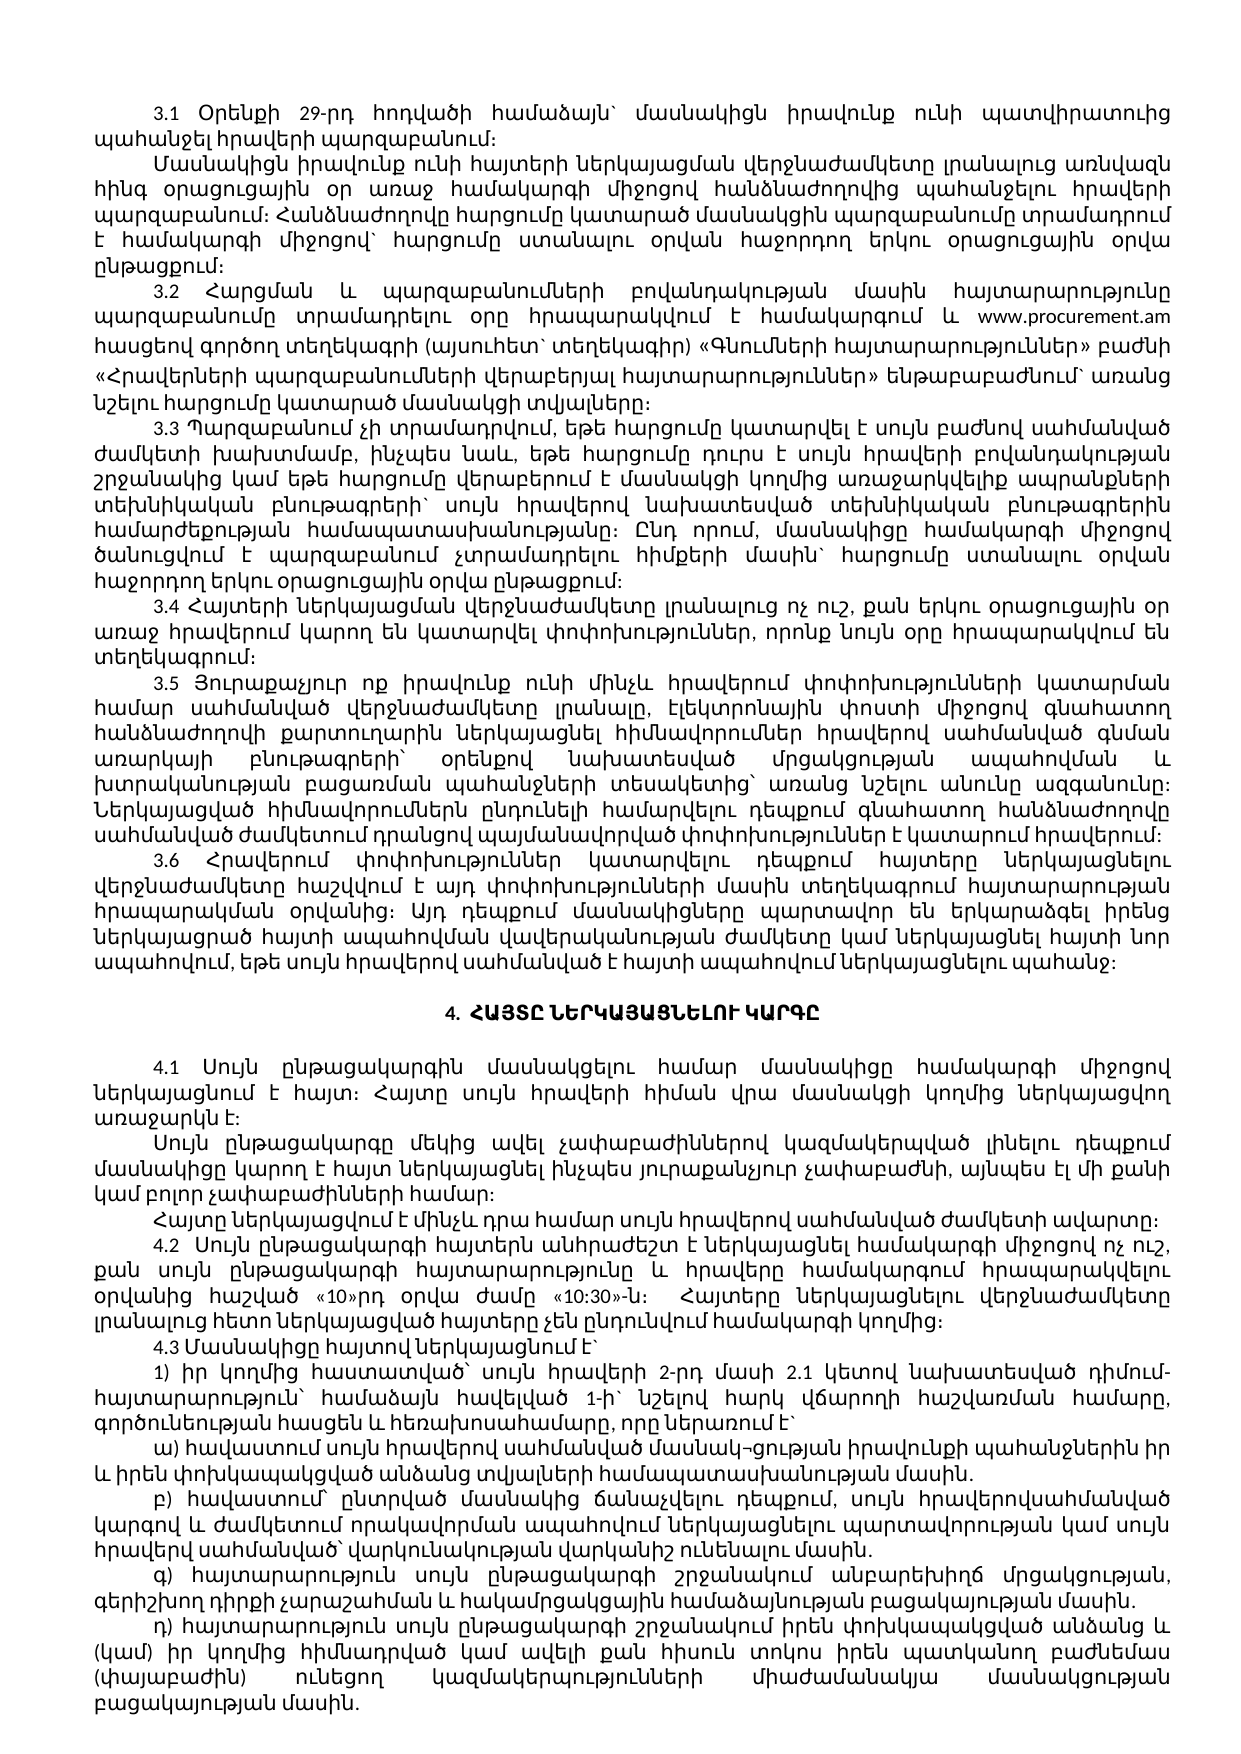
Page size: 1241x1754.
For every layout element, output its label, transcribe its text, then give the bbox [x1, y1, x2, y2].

text 3.4 Հայտերի ներկայացման վերջնաժամկետը լրանալուց ոչ ուշ, քան երկու օրացուցային օր առաջ հրավերում կարող են կատարվել փոփոխություններ, որոնք նույն օրը հրապարակվում են տեղեկագրում։ [94, 593, 1171, 670]
text 4.2 Սույն ընթացակարգի հայտերն անհրաժեշտ է ներկայացնել համակարգի միջոցով ոչ ուշ, քան սույն ընթացակարգի հայտարարությունը և հրավերը համակարգում հրապարակվելու օրվանից հաշված «10»րդ օրվա ժամը «10:30»-ն։ Հայտերը ներկայացնելու վերջնաժամկետը լրանալուց հետո ներկայացված հայտերը չեն ընդունվում համակարգի կողմից։ [94, 1232, 1171, 1334]
text 4.1 Սույն ընթացակարգին մասնակցելու համար մասնակիցը համակարգի միջոցով ներկայացնում է հայտ։ Հայտը սույն հրավերի հիման վրա մասնակցի կողմից ներկայացվող առաջարկն է: [94, 1054, 1171, 1131]
text ա) հավաստում սույն հրավերով սահմանված մասնակ¬ցության իրավունքի պահանջներին իր և իրեն փոխկապակցված անձանց տվյալների համապատասխանության մասին. [94, 1436, 1171, 1486]
text դ) հայտարարություն սույն ընթացակարգի շրջանակում իրեն փոխկապակցված անձանց և (կամ) իր կողմից հիմնադրված կամ ավելի քան հիսուն տոկոս իրեն պատկանող բաժնեմաս (փայաբաժին) ունեցող կազմակերպությունների միաժամանակյա մասնակցության բացակայության մասին. [94, 1613, 1171, 1715]
text 3.3 Պարզաբանում չի տրամադրվում, եթե հարցումը կատարվել է սույն բաժնով սահմանված ժամկետի խախտմամբ, ինչպես նաև, եթե հարցումը դուրս է սույն հրավերի բովանդակության շրջանակից կամ եթե հարցումը վերաբերում է մասնակցի կողմից առաջարկվելիք ապրանքների տեխնիկական բնութագրերի` սույն հրավերով նախատեսված տեխնիկական բնութագրերին համարժեքության համապատասխանությանը։ Ընդ որում, մասնակիցը համակարգի միջոցով ծանուցվում է պարզաբանում չտրամադրելու հիմքերի մասին` հարցումը ստանալու օրվան հաջորդող երկու օրացուցային օրվա ընթացքում: [94, 416, 1171, 593]
text 1) իր կողմից հաստատված՝ սույն հրավերի 2-րդ մասի 2.1 կետով նախատեսված դիմում-հայտարարություն՝ համաձայն հավելված 1-ի` նշելով հարկ վճարողի հաշվառման համարը, գործունեության հասցեն և հեռախոսահամարը, որը ներառում է` [94, 1359, 1171, 1436]
text 3.5 Յուրաքաչյուր ոք իրավունք ունի մինչև հրավերում փոփոխությունների կատարման համար սահմանված վերջնաժամկետը լրանալը, էլեկտրոնային փոստի միջոցով գնահատող հանձնաժողովի քարտուղարին ներկայացնել հիմնավորումներ հրավերով սահմանված գնման առարկայի բնութագրերի՝ օրենքով նախատեսված մրցակցության ապահովման և խտրականության բացառման պահանջների տեսակետից՝ առանց նշելու անունը ազգանունը: Ներկայացված հիմնավորումներն ընդունելի համարվելու դեպքում գնահատող հանձնաժողովը սահմանված ժամկետում դրանցով պայմանավորված փոփոխություններ է կատարում հրավերում: [94, 670, 1171, 848]
text 4.3 Մասնակիցը հայտով ներկայացնում է` [94, 1334, 1171, 1359]
text 3.1 Օրենքի 29-րդ հոդվածի համաձայն` մասնակիցն իրավունք ունի պատվիրատուից պահանջել հրավերի պարզաբանում։ [94, 100, 1171, 151]
text Սույն ընթացակարգը մեկից ավել չափաբաժիններով կազմակերպված լինելու դեպքում մասնակիցը կարող է հայտ ներկայացնել ինչպես յուրաքանչյուր չափաբաժնի, այնպես էլ մի քանի կամ բոլոր չափաբաժինների համար: [94, 1131, 1171, 1207]
text գ) հայտարարություն սույն ընթացակարգի շրջանակում անբարեխիղճ մրցակցության, գերիշխող դիրքի չարաշահման և հակամրցակցային համաձայնության բացակայության մասին. [94, 1563, 1171, 1613]
text Մասնակիցն իրավունք ունի հայտերի ներկայացման վերջնաժամկետը լրանալուց առնվազն հինգ օրացուցային օր առաջ համակարգի միջոցով հանձնաժողովից պահանջելու հրավերի պարզաբանում։ Հանձնաժողովը հարցումը կատարած մասնակցին պարզաբանումը տրամադրում է համակարգի միջոցով` հարցումը ստանալու օրվան հաջորդող երկու օրացուցային օրվա ընթացքում։ [94, 151, 1171, 278]
text Հայտը ներկայացվում է մինչև դրա համար սույն հրավերով սահմանված ժամկետի ավարտը։ [94, 1207, 1171, 1232]
text 3.6 Հրավերում փոփոխություններ կատարվելու դեպքում հայտերը ներկայացնելու վերջնաժամկետը հաշվվում է այդ փոփոխությունների մասին տեղեկագրում հայտարարության հրապարակման օրվանից։ Այդ դեպքում մասնակիցները պարտավոր են երկարաձգել իրենց ներկայացրած հայտի ապահովման վավերականության ժամկետը կամ ներկայացնել հայտի նոր ապահովում, եթե սույն հրավերով սահմանված է հայտի ապահովում ներկայացնելու պահանջ: [94, 848, 1171, 975]
text 4. ՀԱՅՏԸ ՆԵՐԿԱՅԱՑՆԵԼՈՒ ԿԱՐԳԸ [94, 1000, 1171, 1026]
text բ) հավաստում՝ ընտրված մասնակից ճանաչվելու դեպքում, սույն հրավերովսահմանված կարգով և ժամկետում որակավորման ապահովում ներկայացնելու պարտավորության կամ սույն հրավերվ սահմանված՝ վարկունակության վարկանիշ ունենալու մասին. [94, 1486, 1171, 1563]
text 3.2 Հարցման և պարզաբանումների բովանդակության մասին հայտարարությունը պարզաբանումը տրամադրելու օրը հրապարակվում է համակարգում և www.procurement.am հասցեով գործող տեղեկագրի (այսուհետ` տեղեկագիր) «Գնումների հայտարարություններ» բաժնի «Հրավերների պարզաբանումների վերաբերյալ հայտարարություններ» ենթաբաբաժնում` առանց նշելու հարցումը կատարած մասնակցի տվյալները։ [94, 278, 1171, 416]
